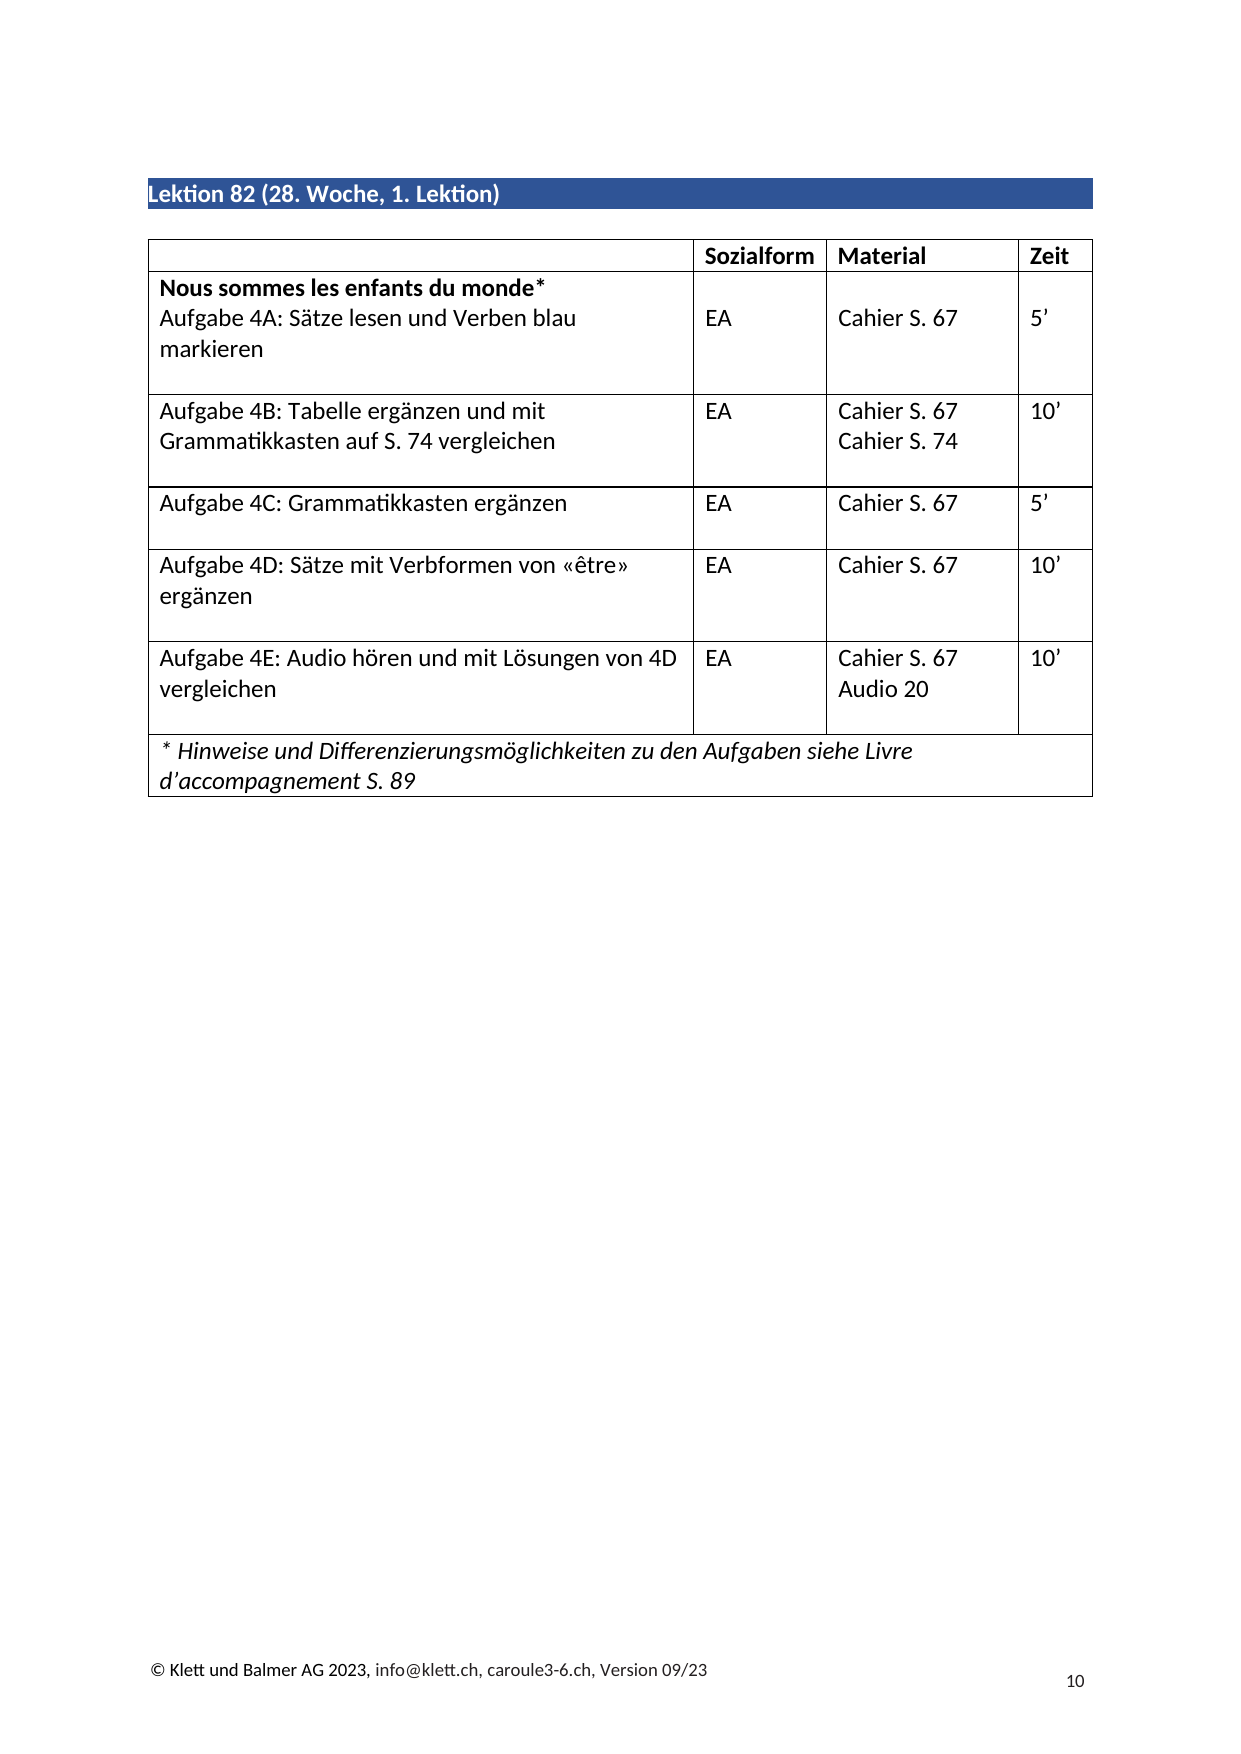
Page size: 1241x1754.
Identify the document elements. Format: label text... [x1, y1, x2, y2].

table_cell 10’ [1019, 642, 1092, 734]
table_cell EA [694, 272, 826, 394]
text Lektion 82 (28. Woche, 1. Lektion) [148, 178, 1093, 209]
table_header [149, 240, 693, 271]
table_header Material [827, 240, 1018, 271]
table_cell 5’ [1019, 272, 1092, 394]
table_cell 5’ [1019, 488, 1092, 548]
table_header Sozialform [694, 240, 826, 271]
table_cell Aufgabe 4E: Audio hören und mit Lösungen von 4D vergleichen [149, 642, 693, 734]
table_cell Nous sommes les enfants du monde* Aufgabe 4A: Sätze lesen und Verben blau markieren [149, 272, 693, 394]
table_cell Cahier S. 67 [827, 272, 1018, 394]
table_cell EA [694, 488, 826, 548]
table_cell Aufgabe 4C: Grammatikkasten ergänzen [149, 488, 693, 548]
table_cell EA [694, 395, 826, 486]
table_cell 10’ [1019, 395, 1092, 486]
table_cell Cahier S. 67 Cahier S. 74 [827, 395, 1018, 486]
table_cell Cahier S. 67 [827, 550, 1018, 641]
table_cell EA [694, 642, 826, 734]
table_cell * Hinweise und Differenzierungsmöglichkeiten zu den Aufgaben siehe Livre d’accompagnement S. 89 [149, 735, 1092, 796]
table_header Zeit [1019, 240, 1092, 271]
table_cell Cahier S. 67 Audio 20 [827, 642, 1018, 734]
table_cell Aufgabe 4B: Tabelle ergänzen und mit Grammatikkasten auf S. 74 vergleichen [149, 395, 693, 486]
table_cell Aufgabe 4D: Sätze mit Verbformen von «être» ergänzen [149, 550, 693, 641]
table_cell EA [694, 550, 826, 641]
table_cell Cahier S. 67 [827, 488, 1018, 548]
table_cell 10’ [1019, 550, 1092, 641]
